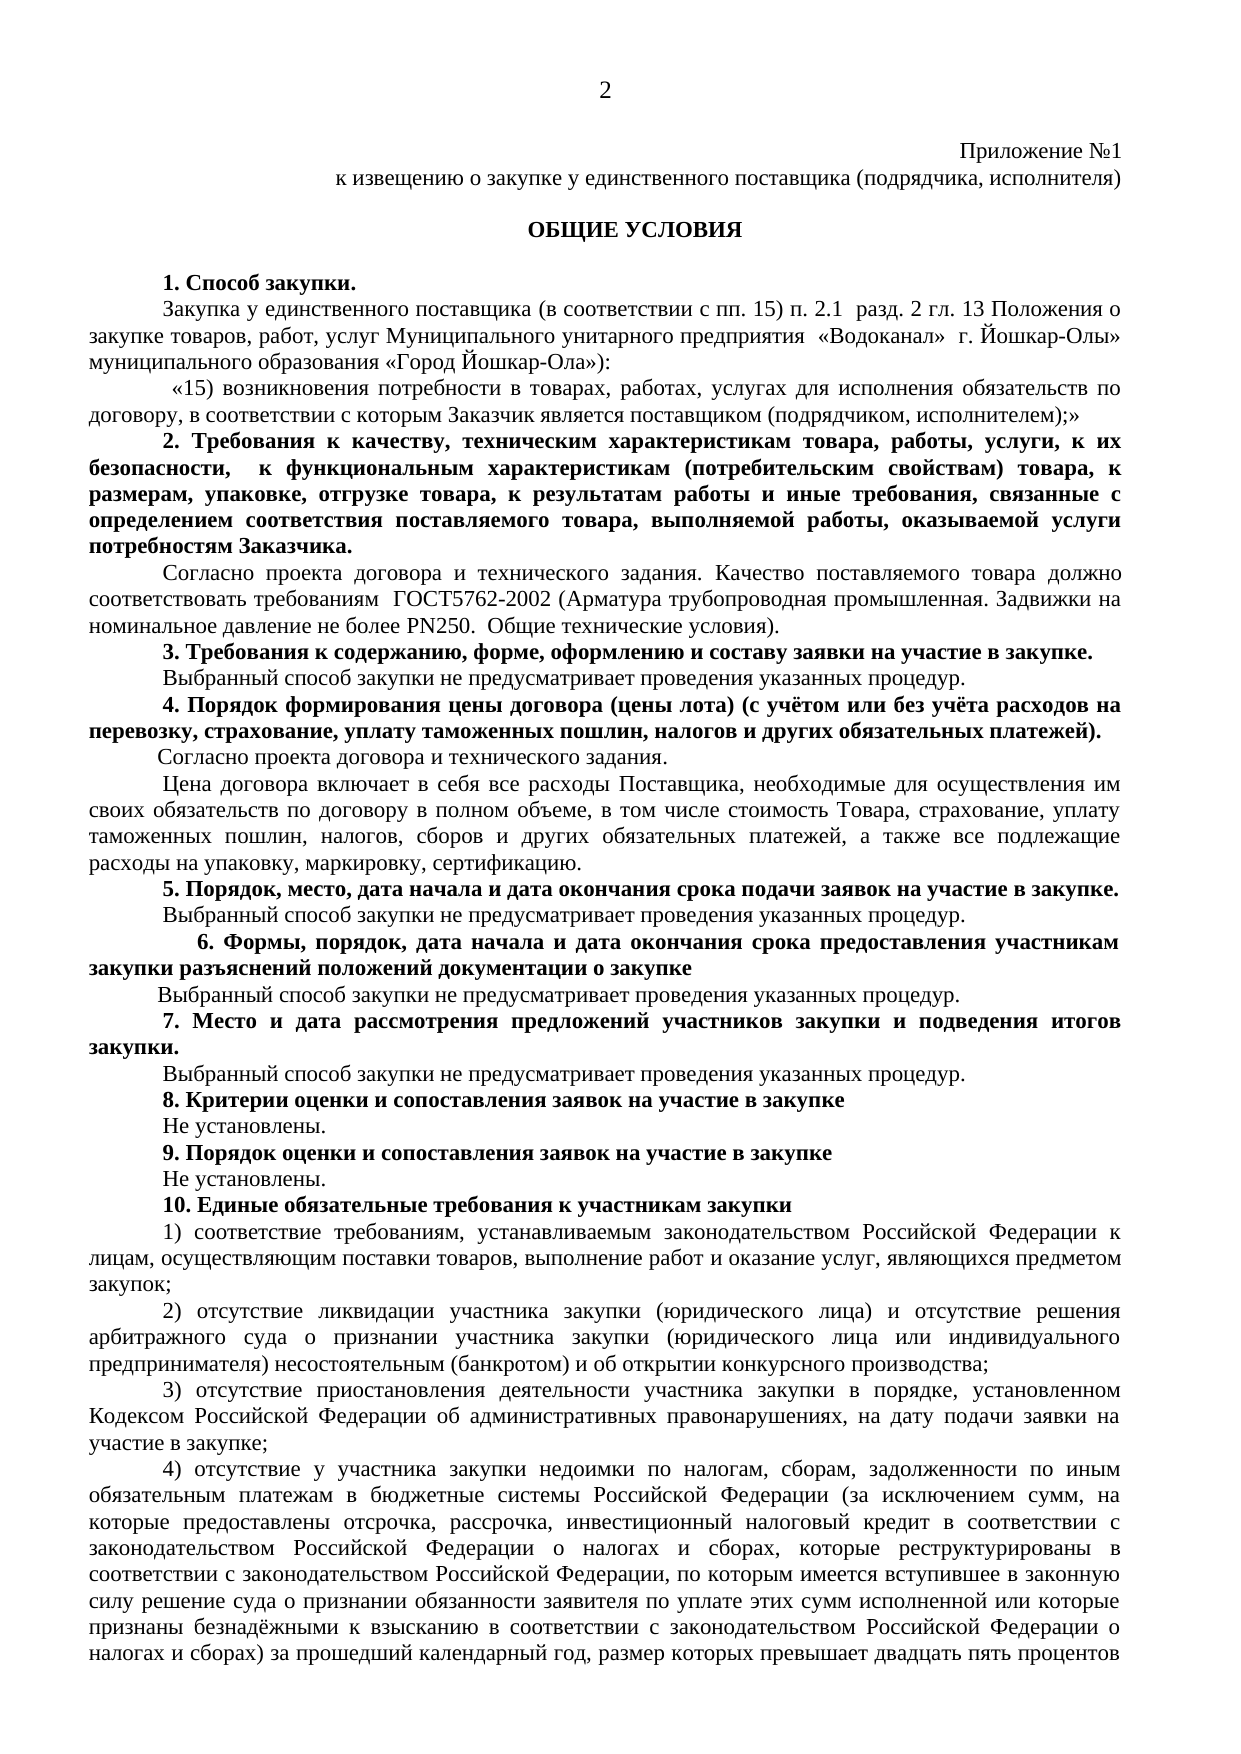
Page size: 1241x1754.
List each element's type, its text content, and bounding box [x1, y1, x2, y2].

title 6. Формы, порядок, дата начала и дата окончания срока предоставления участникам закупки разъяснений положений документации о закупке [88, 928, 1122, 981]
title Выбранный способ закупки не предусматривает проведения указанных процедур. [88, 981, 1122, 1007]
list Согласно проекта договора и технического задания. Качество поставляемого товара должно соответствовать требованиям ГОСТ5762-2002 (Арматура трубопроводная промышленная. Задвижки на номинальное давление не более PN250. Общие технические условия). [88, 559, 1122, 638]
list 3. Требования к содержанию, форме, оформлению и составу заявки на участие в закупке. [88, 638, 1122, 664]
list Не установлены. [88, 1165, 1122, 1191]
text 4. Порядок формирования цены договора (цены лота) (с учётом или без учёта расходов на перевозку, страхование, уплату таможенных пошлин, налогов и других обязательных платежей). [88, 691, 1122, 743]
list 8. Критерии оценки и сопоставления заявок на участие в закупке [88, 1086, 1122, 1112]
list 2. Требования к качеству, техническим характеристикам товара, работы, услуги, к их безопасности, к функциональным характеристикам (потребительским свойствам) товара, к размерам, упаковке, отгрузке товара, к результатам работы и иные требования, связанные с определением соответствия поставляемого товара, выполняемой работы, оказываемой услуги потребностям Заказчика. [88, 427, 1122, 559]
list 5. Порядок, место, дата начала и дата окончания срока подачи заявок на участие в закупке. [88, 875, 1122, 902]
list Не установлены. [88, 1112, 1122, 1139]
text Приложение №1 [88, 137, 1122, 164]
list 1. Способ закупки. [88, 269, 1122, 295]
list Выбранный способ закупки не предусматривает проведения указанных процедур. [88, 664, 1122, 691]
text Согласно проекта договора и технического задания. [88, 743, 1122, 770]
text «15) возникновения потребности в товарах, работах, услугах для исполнения обязательств по договору, в соответствии с которым Заказчик является поставщиком (подрядчиком, исполнителем);» [88, 374, 1122, 427]
text 2) отсутствие ликвидации участника закупки (юридического лица) и отсутствие решения арбитражного суда о признании участника закупки (юридического лица или индивидуального предпринимателя) несостоятельным (банкротом) и об открытии конкурсного производства; [88, 1297, 1122, 1376]
text 10. Единые обязательные требования к участникам закупки [88, 1191, 1122, 1218]
text Цена договора включает в себя все расходы Поставщика, необходимые для осуществления им своих обязательств по договору в полном объеме, в том числе стоимость Товара, страхование, уплату таможенных пошлин, налогов, сборов и других обязательных платежей, а также все подлежащие расходы на упаковку, маркировку, сертификацию. [88, 770, 1122, 875]
list Выбранный способ закупки не предусматривает проведения указанных процедур. [88, 902, 1122, 928]
list Выбранный способ закупки не предусматривает проведения указанных процедур. [88, 1060, 1122, 1086]
text 1) соответствие требованиям, устанавливаемым законодательством Российской Федерации к лицам, осуществляющим поставки товаров, выполнение работ и оказание услуг, являющихся предметом закупок; [88, 1218, 1122, 1297]
list 7. Место и дата рассмотрения предложений участников закупки и подведения итогов закупки. [88, 1007, 1122, 1060]
text к извещению о закупке у единственного поставщика (подрядчика, исполнителя) [88, 164, 1122, 190]
list 9. Порядок оценки и сопоставления заявок на участие в закупке [88, 1139, 1122, 1165]
text 3) отсутствие приостановления деятельности участника закупки в порядке, установленном Кодексом Российской Федерации об административных правонарушениях, на дату подачи заявки на участие в закупке; [88, 1376, 1122, 1455]
text Закупка у единственного поставщика (в соответствии с пп. 15) п. 2.1 разд. 2 гл. 13 Положения о закупке товаров, работ, услуг Муниципального унитарного предприятия «Водоканал» г. Йошкар-Олы» муниципального образования «Город Йошкар-Ола»): [88, 295, 1122, 374]
text ОБЩИЕ УСЛОВИЯ [88, 216, 1122, 243]
